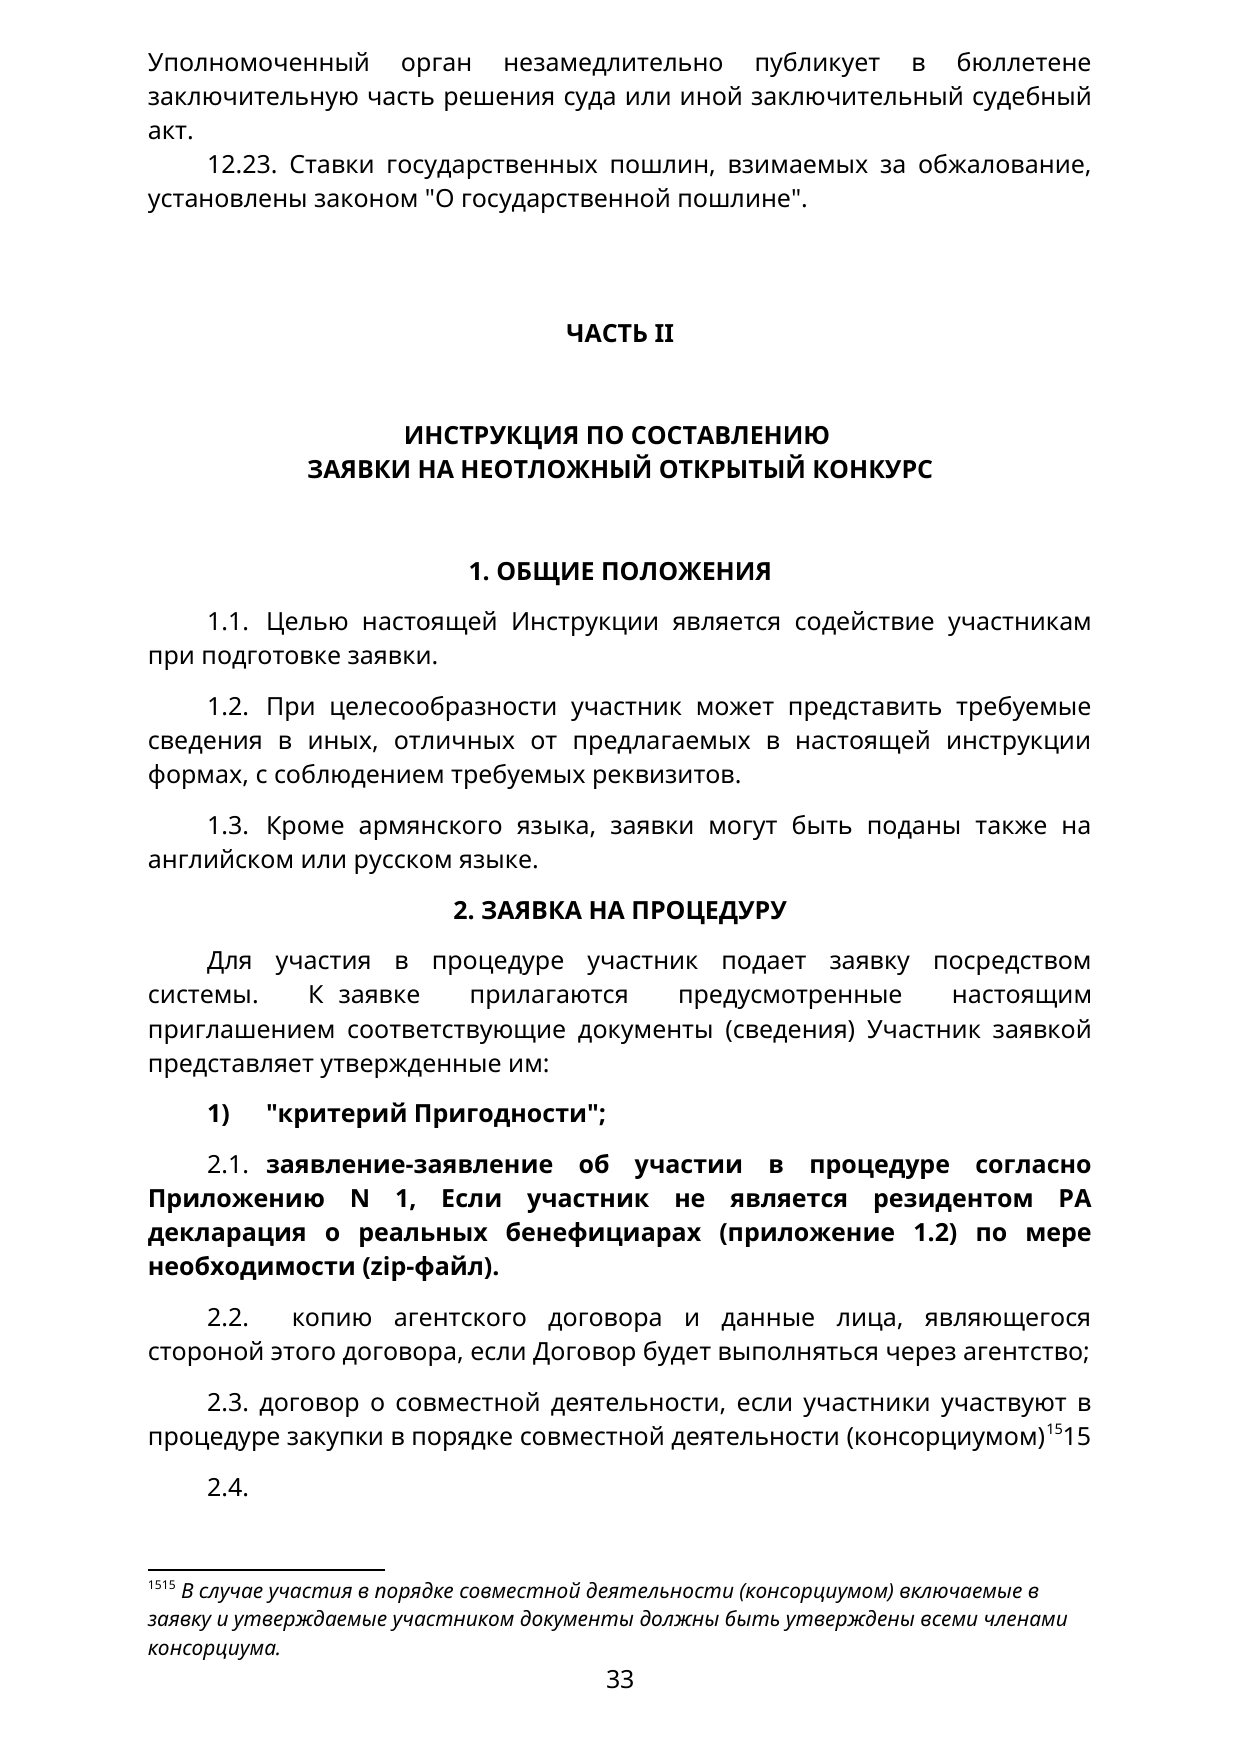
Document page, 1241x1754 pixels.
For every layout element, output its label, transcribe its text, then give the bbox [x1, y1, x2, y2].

text 1.3. Кроме армянского языка, заявки могут быть поданы также на английском или русском языке. [148, 807, 1092, 876]
text 2.4. [148, 1469, 1092, 1503]
text 2.2. копию агентского договора и данные лица, являющегося стороной этого договора, если Договор будет выполняться через агентство; [148, 1300, 1092, 1368]
text 12.23. Ставки государственных пошлин, взимаемых за обжалование, установлены законом "О государственной пошлине". [148, 147, 1092, 215]
text 1) "критерий Пригодности"; [148, 1096, 1092, 1130]
text 2. ЗАЯВКА НА ПРОЦЕДУРУ [148, 892, 1092, 926]
text ЧАСТЬ II [148, 316, 1092, 350]
text ИНСТРУКЦИЯ ПО СОСТАВЛЕНИЮ ЗАЯВКИ НА НЕОТЛОЖНЫЙ ОТКРЫТЫЙ КОНКУРС [148, 418, 1092, 486]
text Для участия в процедуре участник подает заявку посредством системы. К заявке прилагаются предусмотренные настоящим приглашением соответствующие документы (сведения) Участник заявкой представляет утвержденные им: [148, 943, 1092, 1079]
text 2.3. договор о совместной деятельности, если участники участвуют в процедуре закупки в порядке совместной деятельности (консорциумом)15 [148, 1384, 1092, 1453]
text 1.2. При целесообразности участник может представить требуемые сведения в иных, отличных от предлагаемых в настоящей инструкции формах, с соблюдением требуемых реквизитов. [148, 689, 1092, 791]
text 2.1. заявление-заявление об участии в процедуре согласно Приложению N 1, Если участник не является резидентом РА декларация о реальных бенефициарах (приложение 1.2) по мере необходимости (zip-файл). [148, 1147, 1092, 1283]
text 1.1. Целью настоящей Инструкции является содействие участникам при подготовке заявки. [148, 604, 1092, 672]
text 1. ОБЩИЕ ПОЛОЖЕНИЯ [148, 553, 1092, 587]
text Уполномоченный орган незамедлительно публикует в бюллетене заключительную часть решения суда или иной заключительный судебный акт. [148, 44, 1092, 147]
